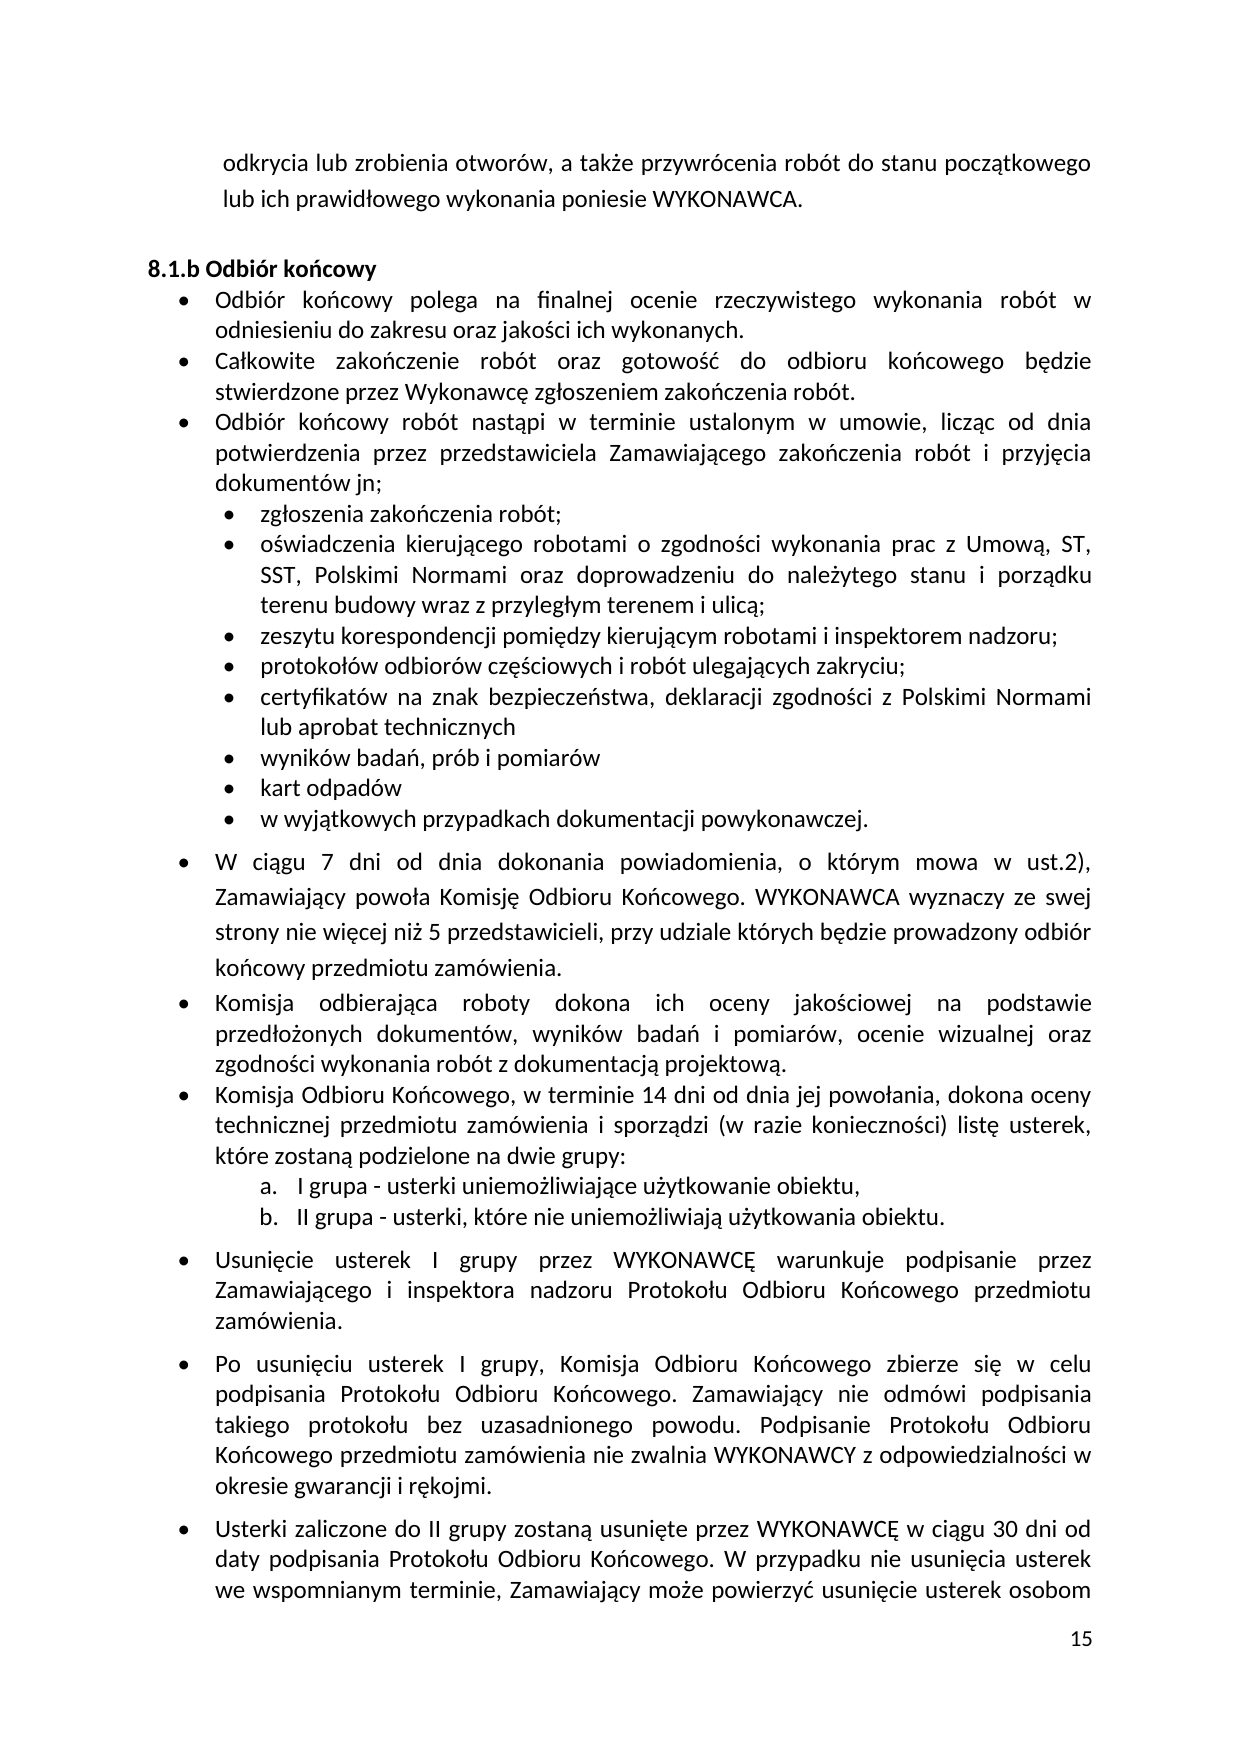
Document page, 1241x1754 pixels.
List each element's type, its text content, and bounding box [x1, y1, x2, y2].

list zeszytu korespondencji pomiędzy kierującym robotami i inspektorem nadzoru; [223, 620, 1093, 650]
list zgłoszenia zakończenia robót; [223, 498, 1093, 528]
list Odbiór końcowy polega na finalnej ocenie rzeczywistego wykonania robót w odniesieniu do zakresu oraz jakości ich wykonanych. [177, 284, 1093, 345]
list W ciągu 7 dni od dnia dokonania powiadomienia, o którym mowa w ust.2), Zamawiający powoła Komisję Odbioru Końcowego. WYKONAWCA wyznaczy ze swej strony nie więcej niż 5 przedstawicieli, przy udziale których będzie prowadzony odbiór końcowy przedmiotu zamówienia. [177, 846, 1093, 982]
list Usunięcie usterek I grupy przez WYKONAWCĘ warunkuje podpisanie przez Zamawiającego i inspektora nadzoru Protokołu Odbioru Końcowego przedmiotu zamówienia. [177, 1244, 1093, 1335]
list oświadczenia kierującego robotami o zgodności wykonania prac z Umową, ST, SST, Polskimi Normami oraz doprowadzeniu do należytego stanu i porządku terenu budowy wraz z przyległym terenem i ulicą; [223, 528, 1093, 620]
list protokołów odbiorów częściowych i robót ulegających zakryciu; [223, 650, 1093, 681]
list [177, 1513, 1093, 1604]
list kart odpadów [223, 772, 1093, 803]
list certyfikatów na znak bezpieczeństwa, deklaracji zgodności z Polskimi Normami lub aprobat technicznych [223, 681, 1093, 742]
list Komisja odbierająca roboty dokona ich oceny jakościowej na podstawie przedłożonych dokumentów, wyników badań i pomiarów, ocenie wizualnej oraz zgodności wykonania robót z dokumentacją projektową. [177, 987, 1093, 1079]
list I grupa - usterki uniemożliwiające użytkowanie obiektu, [259, 1170, 1093, 1201]
text 8.1.b Odbiór końcowy [148, 253, 1093, 284]
list II grupa - usterki, które nie uniemożliwiają użytkowania obiektu. [259, 1201, 1093, 1231]
list Odbiór końcowy robót nastąpi w terminie ustalonym w umowie, licząc od dnia potwierdzenia przez przedstawiciela Zamawiającego zakończenia robót i przyjęcia dokumentów jn; [177, 406, 1093, 498]
list Po usunięciu usterek I grupy, Komisja Odbioru Końcowego zbierze się w celu podpisania Protokołu Odbioru Końcowego. Zamawiający nie odmówi podpisania takiego protokołu bez uzasadnionego powodu. Podpisanie Protokołu Odbioru Końcowego przedmiotu zamówienia nie zwalnia WYKONAWCY z odpowiedzialności w okresie gwarancji i rękojmi. [177, 1348, 1093, 1501]
list w wyjątkowych przypadkach dokumentacji powykonawczej. [223, 803, 1093, 833]
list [185, 148, 1093, 213]
list Komisja Odbioru Końcowego, w terminie 14 dni od dnia jej powołania, dokona oceny technicznej przedmiotu zamówienia i sporządzi (w razie konieczności) listę usterek, które zostaną podzielone na dwie grupy: [177, 1079, 1093, 1170]
list Całkowite zakończenie robót oraz gotowość do odbioru końcowego będzie stwierdzone przez Wykonawcę zgłoszeniem zakończenia robót. [177, 345, 1093, 406]
list wyników badań, prób i pomiarów [223, 742, 1093, 772]
